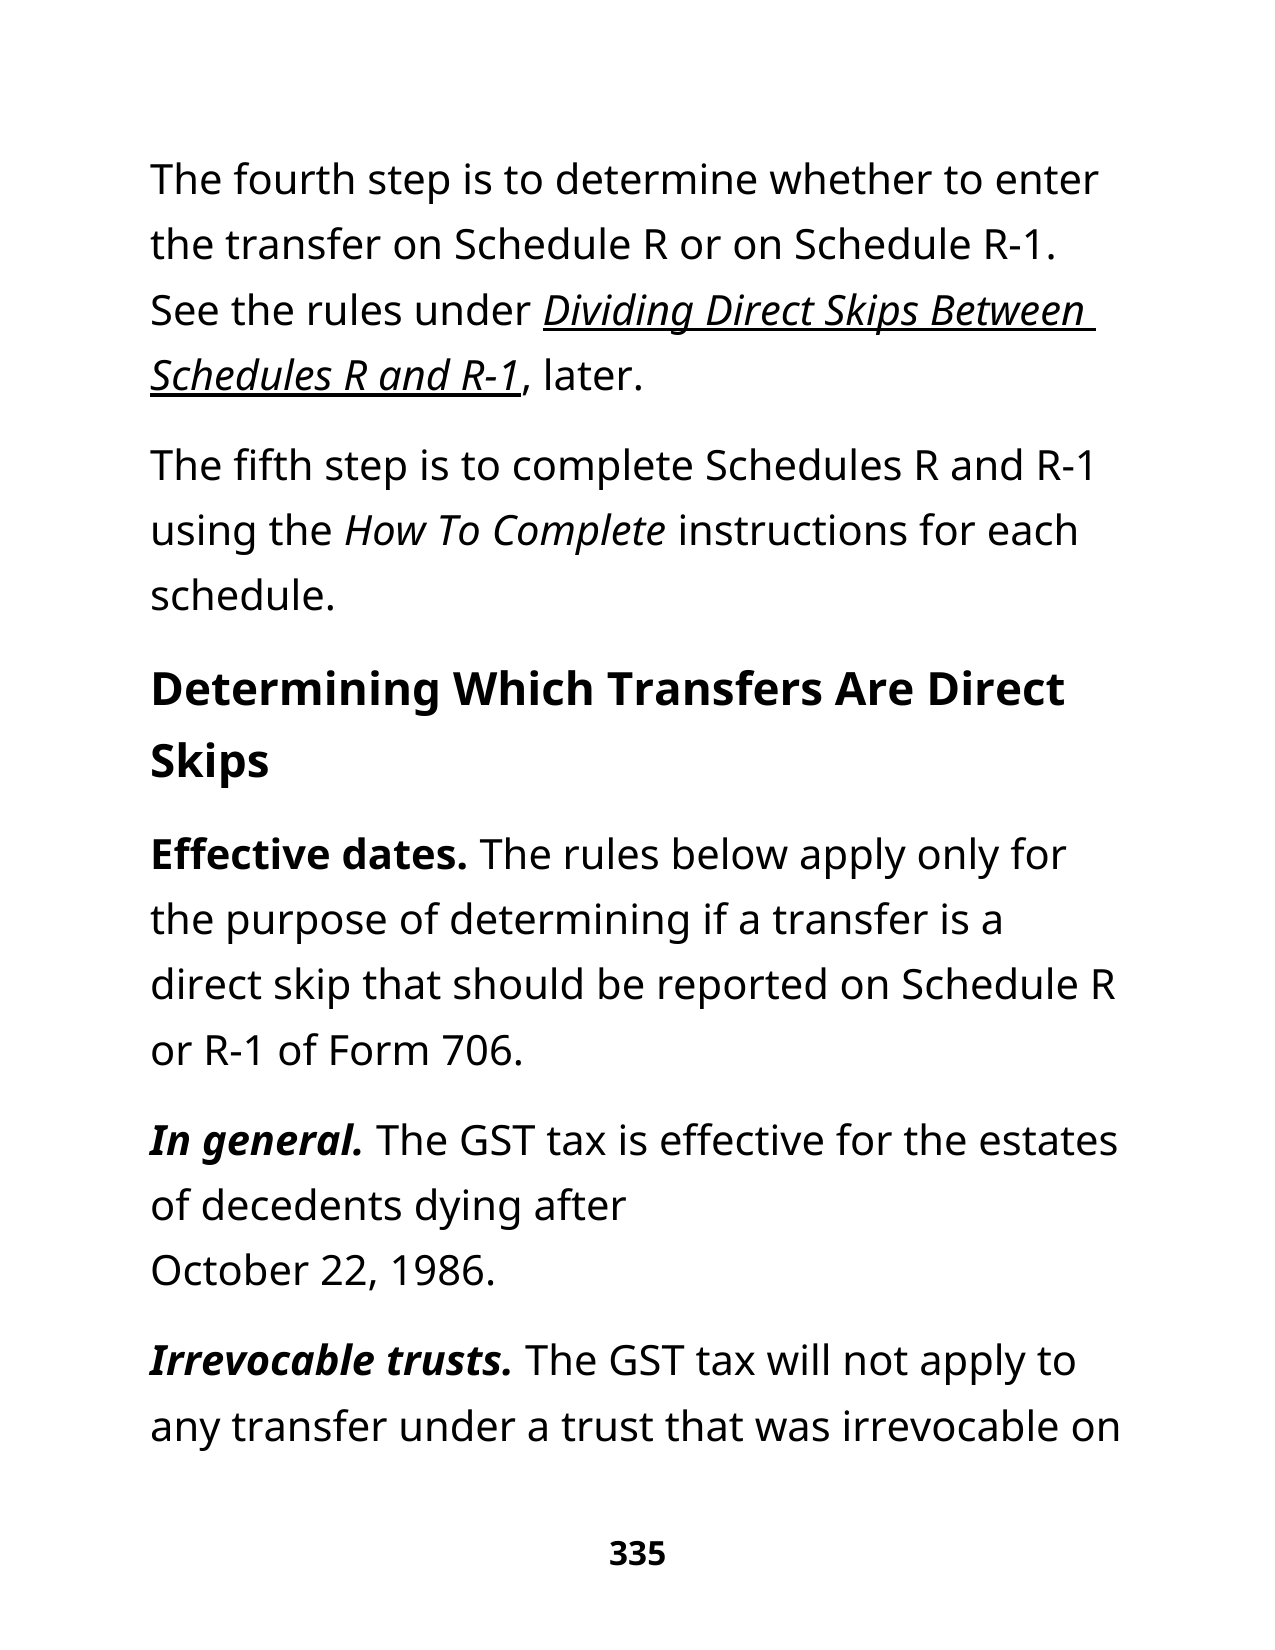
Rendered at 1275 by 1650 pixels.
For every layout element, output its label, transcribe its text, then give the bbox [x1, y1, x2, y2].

text In general. The GST tax is effective for the estates of decedents dying after October 22, 1986. [150, 1111, 1125, 1298]
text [150, 1331, 1125, 1453]
text Effective dates. The rules below apply only for the purpose of determining if a transfer is a direct skip that should be reported on Schedule R or R-1 of Form 706. [150, 825, 1125, 1077]
text The fourth step is to determine whether to enter the transfer on Schedule R or on Schedule R-1. See the rules under Dividing Direct Skips Between Schedules R and R-1, later. [150, 150, 1125, 402]
text The fifth step is to complete Schedules R and R-1 using the How To Complete instructions for each schedule. [150, 436, 1125, 623]
subtitle Determining Which Transfers Are Direct Skips [150, 656, 1125, 791]
